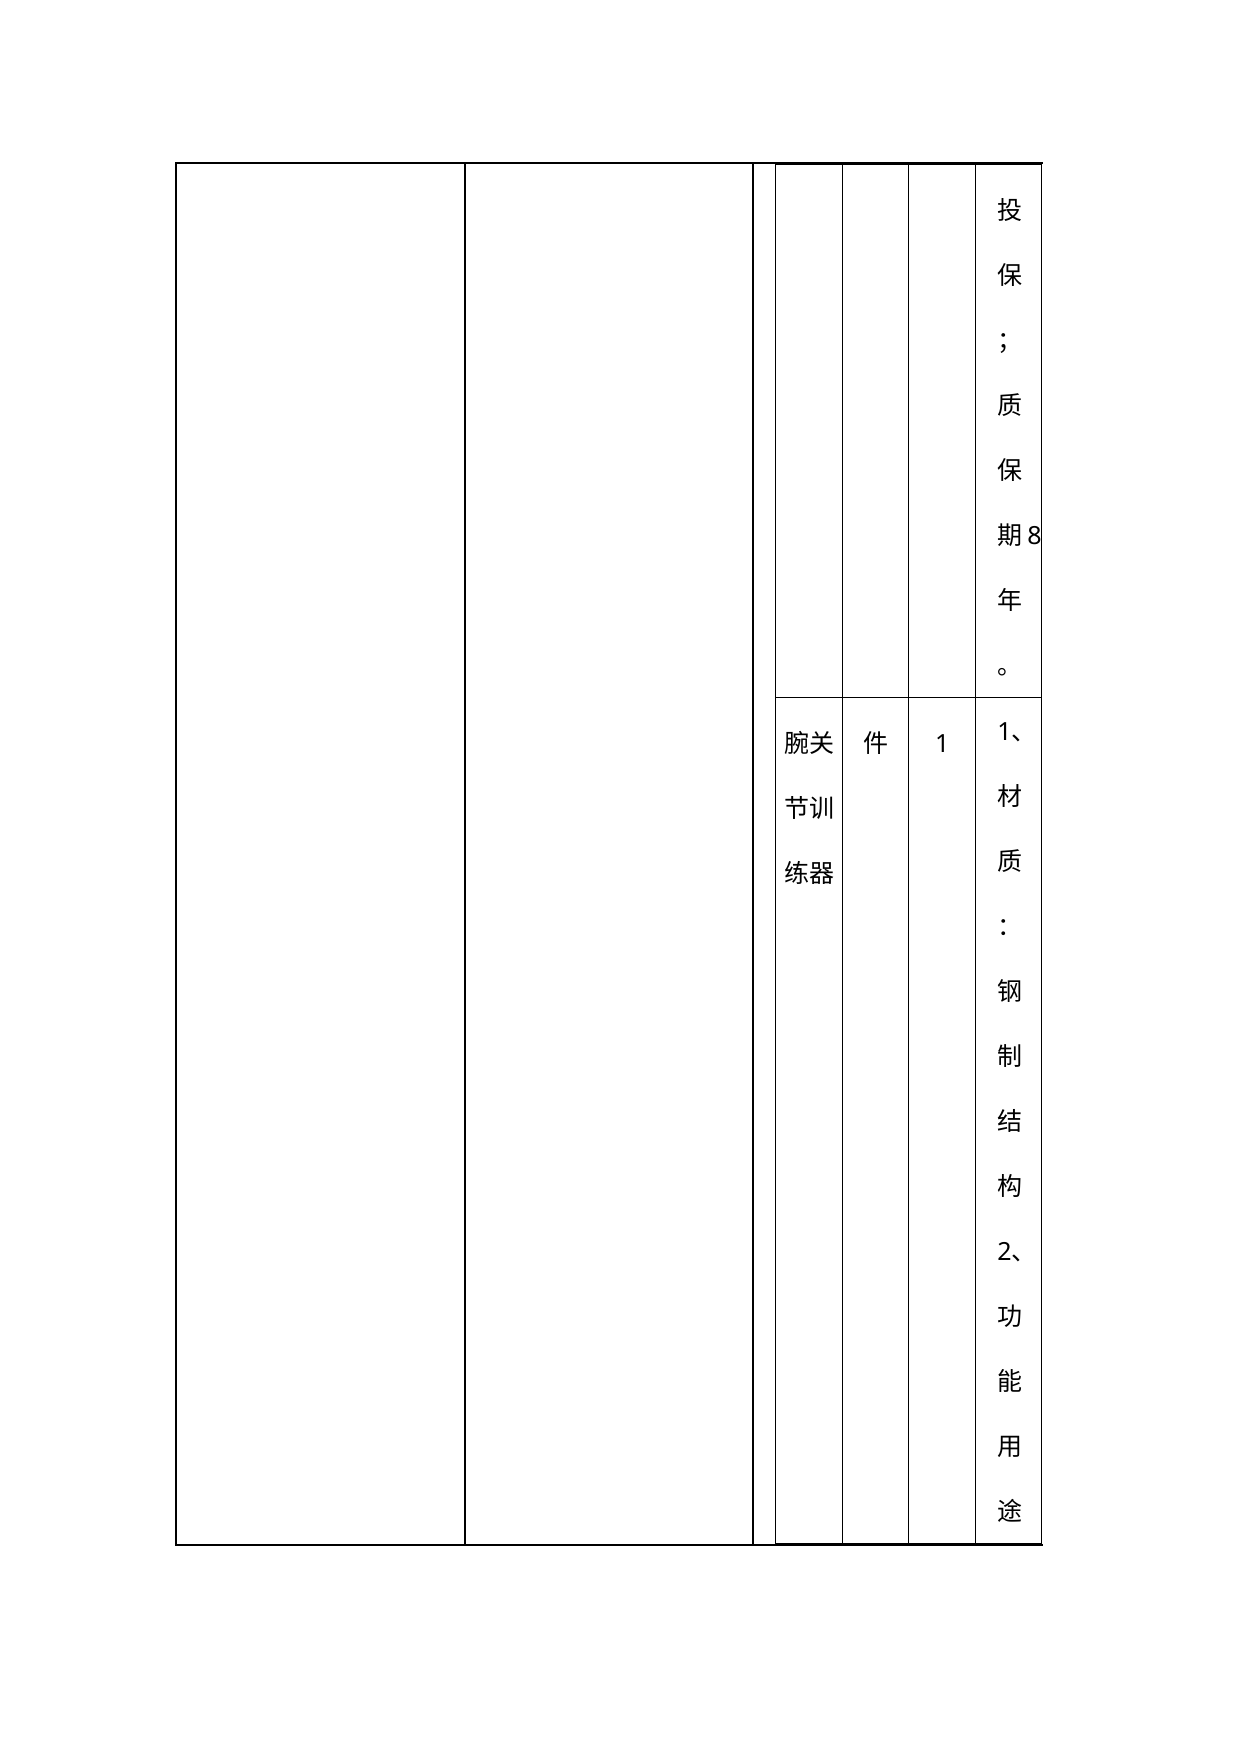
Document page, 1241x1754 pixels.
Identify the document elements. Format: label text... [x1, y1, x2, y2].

table_cell [976, 165, 1041, 697]
table_cell [466, 164, 752, 1544]
table_cell 1 [177, 164, 464, 1544]
table_cell [843, 698, 908, 1543]
table_cell [976, 698, 1041, 1543]
table_cell [776, 698, 842, 1543]
table_cell [776, 165, 842, 697]
table_cell [843, 165, 908, 697]
table_cell [909, 698, 975, 1543]
table_cell [754, 164, 775, 1544]
table_cell [909, 165, 975, 697]
